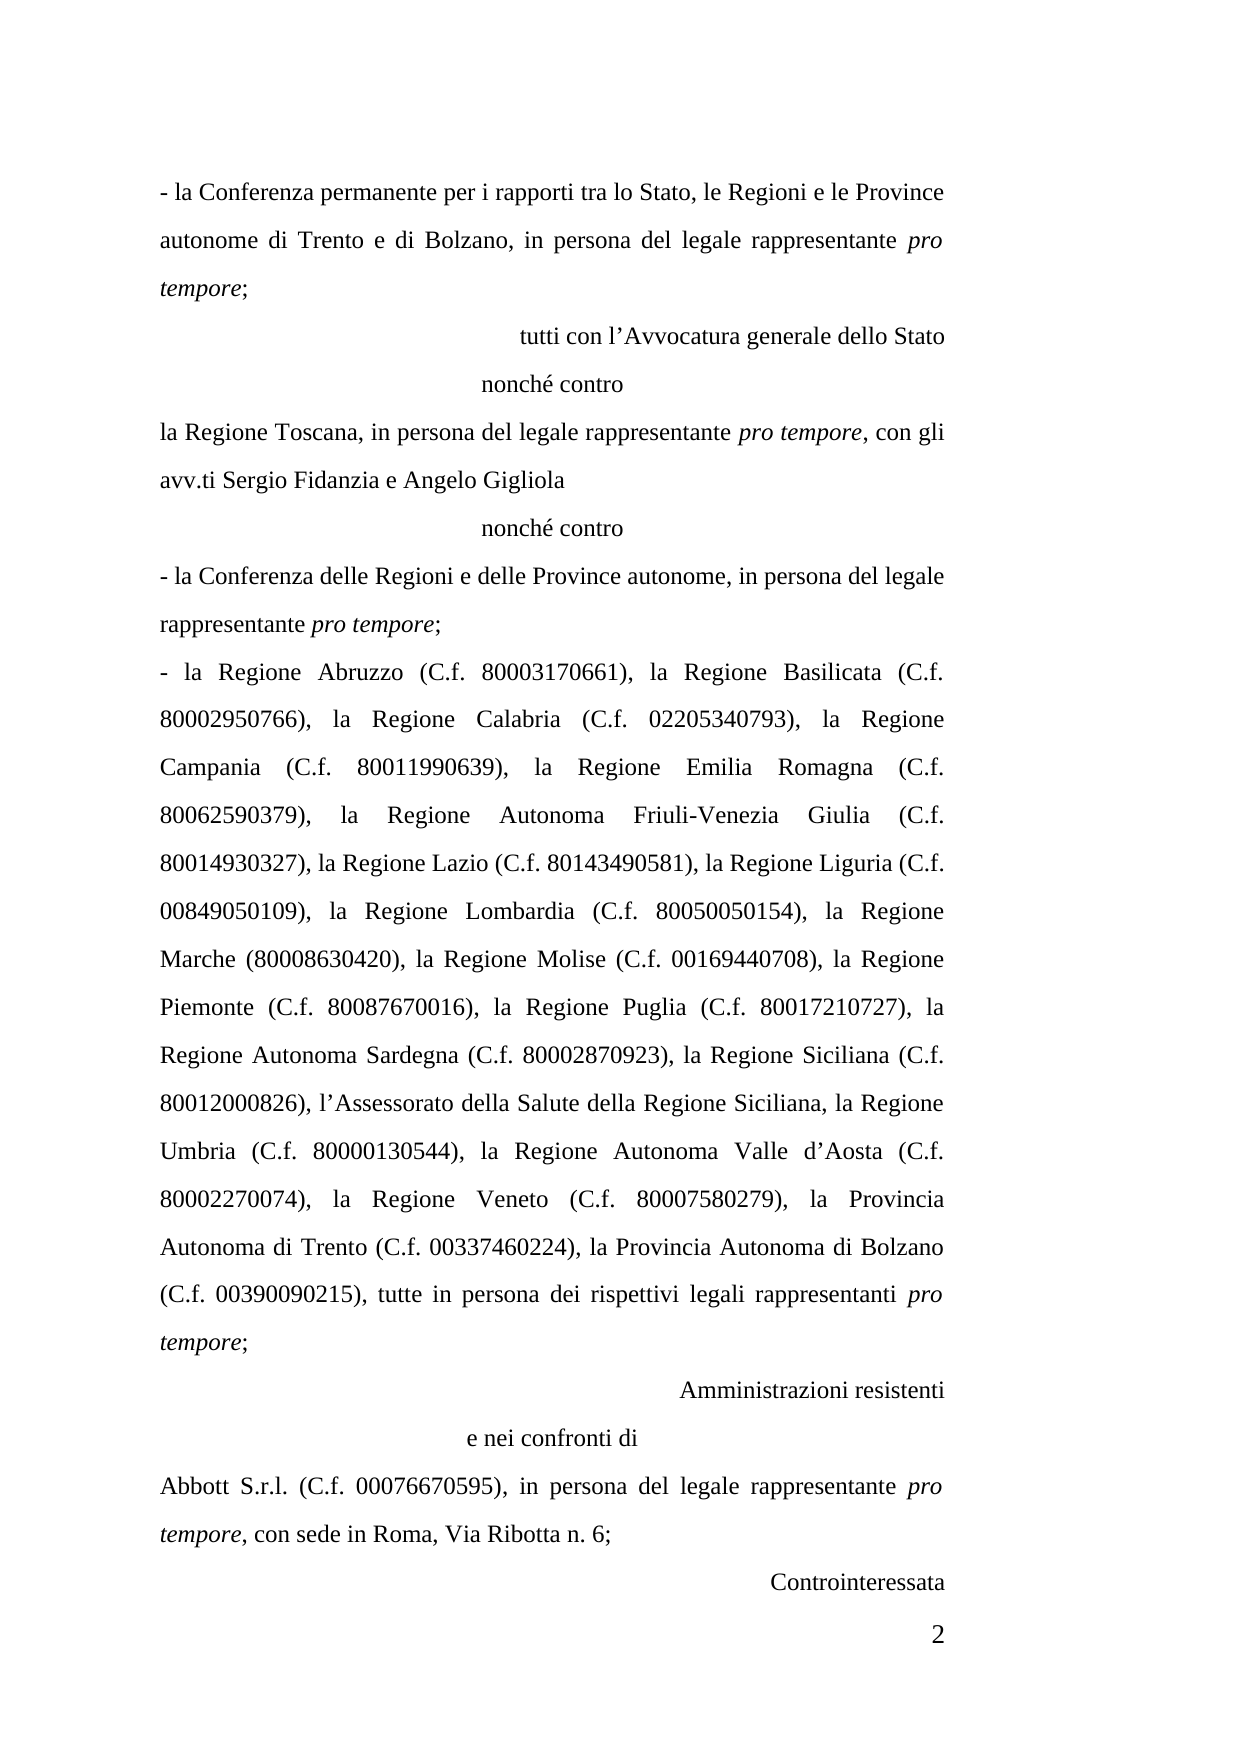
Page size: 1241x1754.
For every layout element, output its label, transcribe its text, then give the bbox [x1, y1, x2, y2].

text nonché contro [159, 498, 945, 546]
text Amministrazioni resistenti [159, 1360, 945, 1408]
text - la Conferenza delle Regioni e delle Province autonome, in persona del legale rappresentante pro tempore; [159, 546, 945, 642]
text tutti con l’Avvocatura generale dello Stato [159, 306, 945, 354]
text nonché contro [159, 354, 945, 402]
text la Regione Toscana, in persona del legale rappresentante pro tempore, con gli avv.ti Sergio Fidanzia e Angelo Gigliola [159, 402, 945, 498]
text e nei confronti di [159, 1408, 945, 1456]
text Abbott S.r.l. (C.f. 00076670595), in persona del legale rappresentante pro tempore, con sede in Roma, Via Ribotta n. 6; [159, 1456, 945, 1552]
text - la Conferenza permanente per i rapporti tra lo Stato, le Regioni e le Province autonome di Trento e di Bolzano, in persona del legale rappresentante pro tempore; [159, 162, 945, 306]
text - la Regione Abruzzo (C.f. 80003170661), la Regione Basilicata (C.f. 80002950766), la Regione Calabria (C.f. 02205340793), la Regione Campania (C.f. 80011990639), la Regione Emilia Romagna (C.f. 80062590379), la Regione Autonoma Friuli-Venezia Giulia (C.f. 80014930327), la Regione Lazio (C.f. 80143490581), la Regione Liguria (C.f. 00849050109), la Regione Lombardia (C.f. 80050050154), la Regione Marche (80008630420), la Regione Molise (C.f. 00169440708), la Regione Piemonte (C.f. 80087670016), la Regione Puglia (C.f. 80017210727), la Regione Autonoma Sardegna (C.f. 80002870923), la Regione Siciliana (C.f. 80012000826), l’Assessorato della Salute della Regione Siciliana, la Regione Umbria (C.f. 80000130544), la Regione Autonoma Valle d’Aosta (C.f. 80002270074), la Regione Veneto (C.f. 80007580279), la Provincia Autonoma di Trento (C.f. 00337460224), la Provincia Autonoma di Bolzano (C.f. 00390090215), tutte in persona dei rispettivi legali rappresentanti pro tempore; [159, 642, 945, 1360]
text Controinteressata [159, 1552, 945, 1600]
